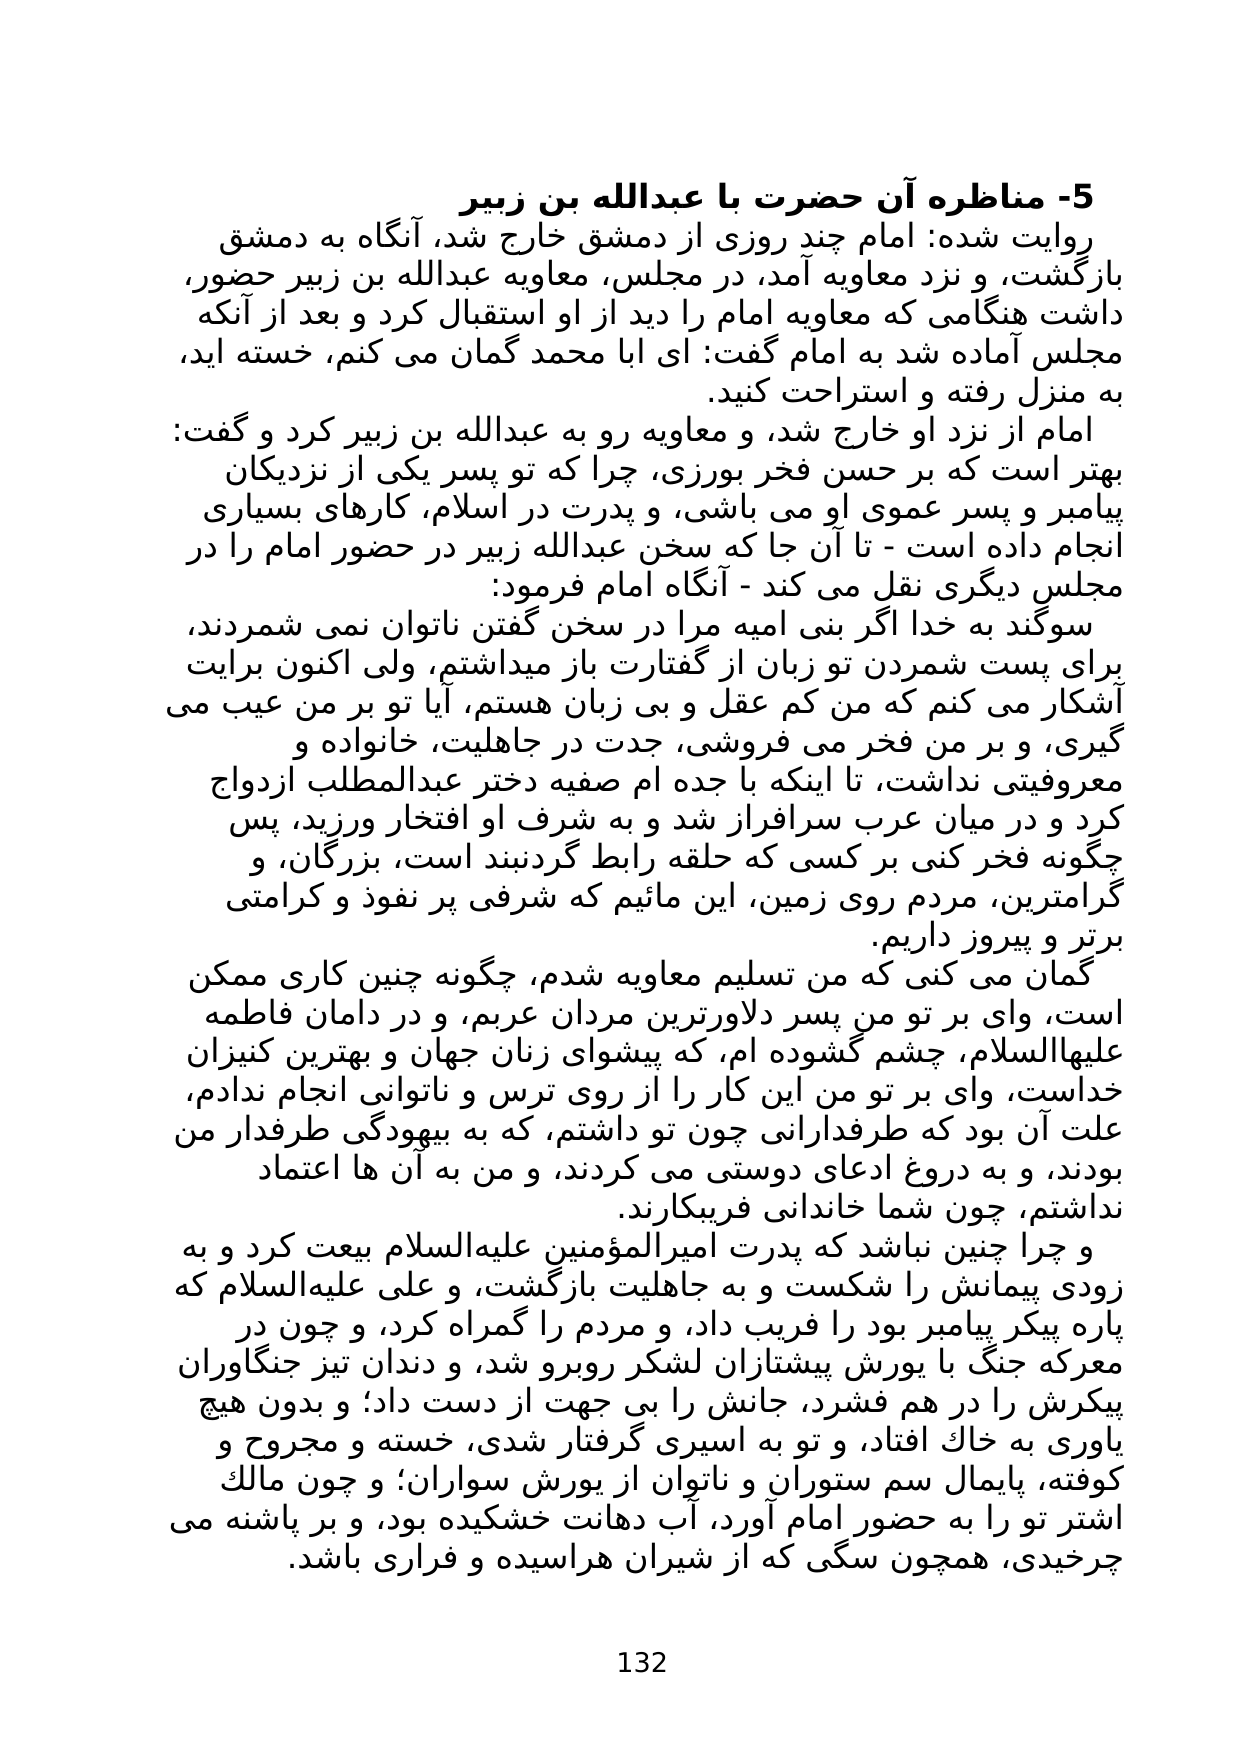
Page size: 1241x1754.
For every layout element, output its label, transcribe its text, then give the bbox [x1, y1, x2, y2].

text 5- مناظره آن حضرت با عبدالله بن زبير [159, 177, 1125, 216]
text و چرا چنين نباشد كه پدرت اميرالمؤمنين عليه‌السلام بيعت كرد و به زودى پيمانش را شكست و به جاهليت بازگشت، و على عليه‌السلام كه پاره پيكر پيامبر بود را فريب داد، و مردم را گمراه كرد، و چون در معركه جنگ با يورش پيشتازان لشكر روبرو شد، و دندان تيز جنگاوران پيكرش را در هم فشرد، جانش را بى جهت از دست داد؛ و بدون هيچ ياورى به خاك افتاد، و تو به اسيرى گرفتار شدى، خسته و مجروح و كوفته، پايمال سم ستوران و ناتوان از يورش سواران؛ و چون مالك اشتر تو را به حضور امام آورد، آب دهانت خشكيده بود، و بر پاشنه مى چرخيدى، همچون سگى كه از شيران هراسيده و فرارى باشد. [159, 1226, 1125, 1576]
text سوگند به خدا اگر بنى اميه مرا در سخن گفتن ناتوان نمى شمردند، براى پست شمردن تو زبان از گفتارت باز ميداشتم، ولى اكنون برايت آشكار مى كنم كه من كم عقل و بى زبان هستم، آيا تو بر من عيب مى گيرى، و بر من فخر مى فروشى، جدت در جاهليت، خانواده و معروفيتى نداشت، تا اينكه با جده ام صفيه دختر عبدالمطلب ازدواج كرد و در ميان عرب سرافراز شد و به شرف او افتخار ورزيد، پس چگونه فخر كنى بر كسى كه حلقه رابط گردنبند است، بزرگان، و گرامترين، مردم روى زمين، اين مائيم كه شرفى پر نفوذ و كرامتى برتر و پيروز داريم. [159, 604, 1125, 954]
text روايت شده: امام چند روزى از دمشق خارج شد، آنگاه به دمشق بازگشت، و نزد معاويه آمد، در مجلس، معاويه عبدالله بن زبير حضور، داشت هنگامى كه معاويه امام را ديد از او استقبال كرد و بعد از آنكه مجلس آماده شد به امام گفت: اى ابا محمد گمان مى كنم، خسته ايد، به منزل رفته و استراحت كنيد. [159, 216, 1125, 410]
text گمان مى كنى كه من تسليم معاويه شدم، چگونه چنين كارى ممكن است، واى بر تو من پسر دلاورترين مردان عربم، و در دامان فاطمه عليها‌السلام، چشم گشوده ام، كه پيشواى زنان جهان و بهترين كنيزان خداست، واى بر تو من اين كار را از روى ترس و ناتوانى انجام ندادم، علت آن بود كه طرفدارانى چون تو داشتم، كه به بيهودگى طرفدار من بودند، و به دروغ ادعاى دوستى مى كردند، و من به آن ها اعتماد نداشتم، چون شما خاندانى فريبكارند. [159, 954, 1125, 1226]
text امام از نزد او خارج شد، و معاويه رو به عبدالله بن زبير كرد و گفت: بهتر است كه بر حسن فخر بورزى، چرا كه تو پسر يكى از نزديكان پيامبر و پسر عموى او مى باشى، و پدرت در اسلام، كارهاى بسيارى انجام داده است - تا آن جا كه سخن عبدالله زبير در حضور امام را در مجلس ديگرى نقل مى كند - آنگاه امام فرمود: [159, 410, 1125, 604]
